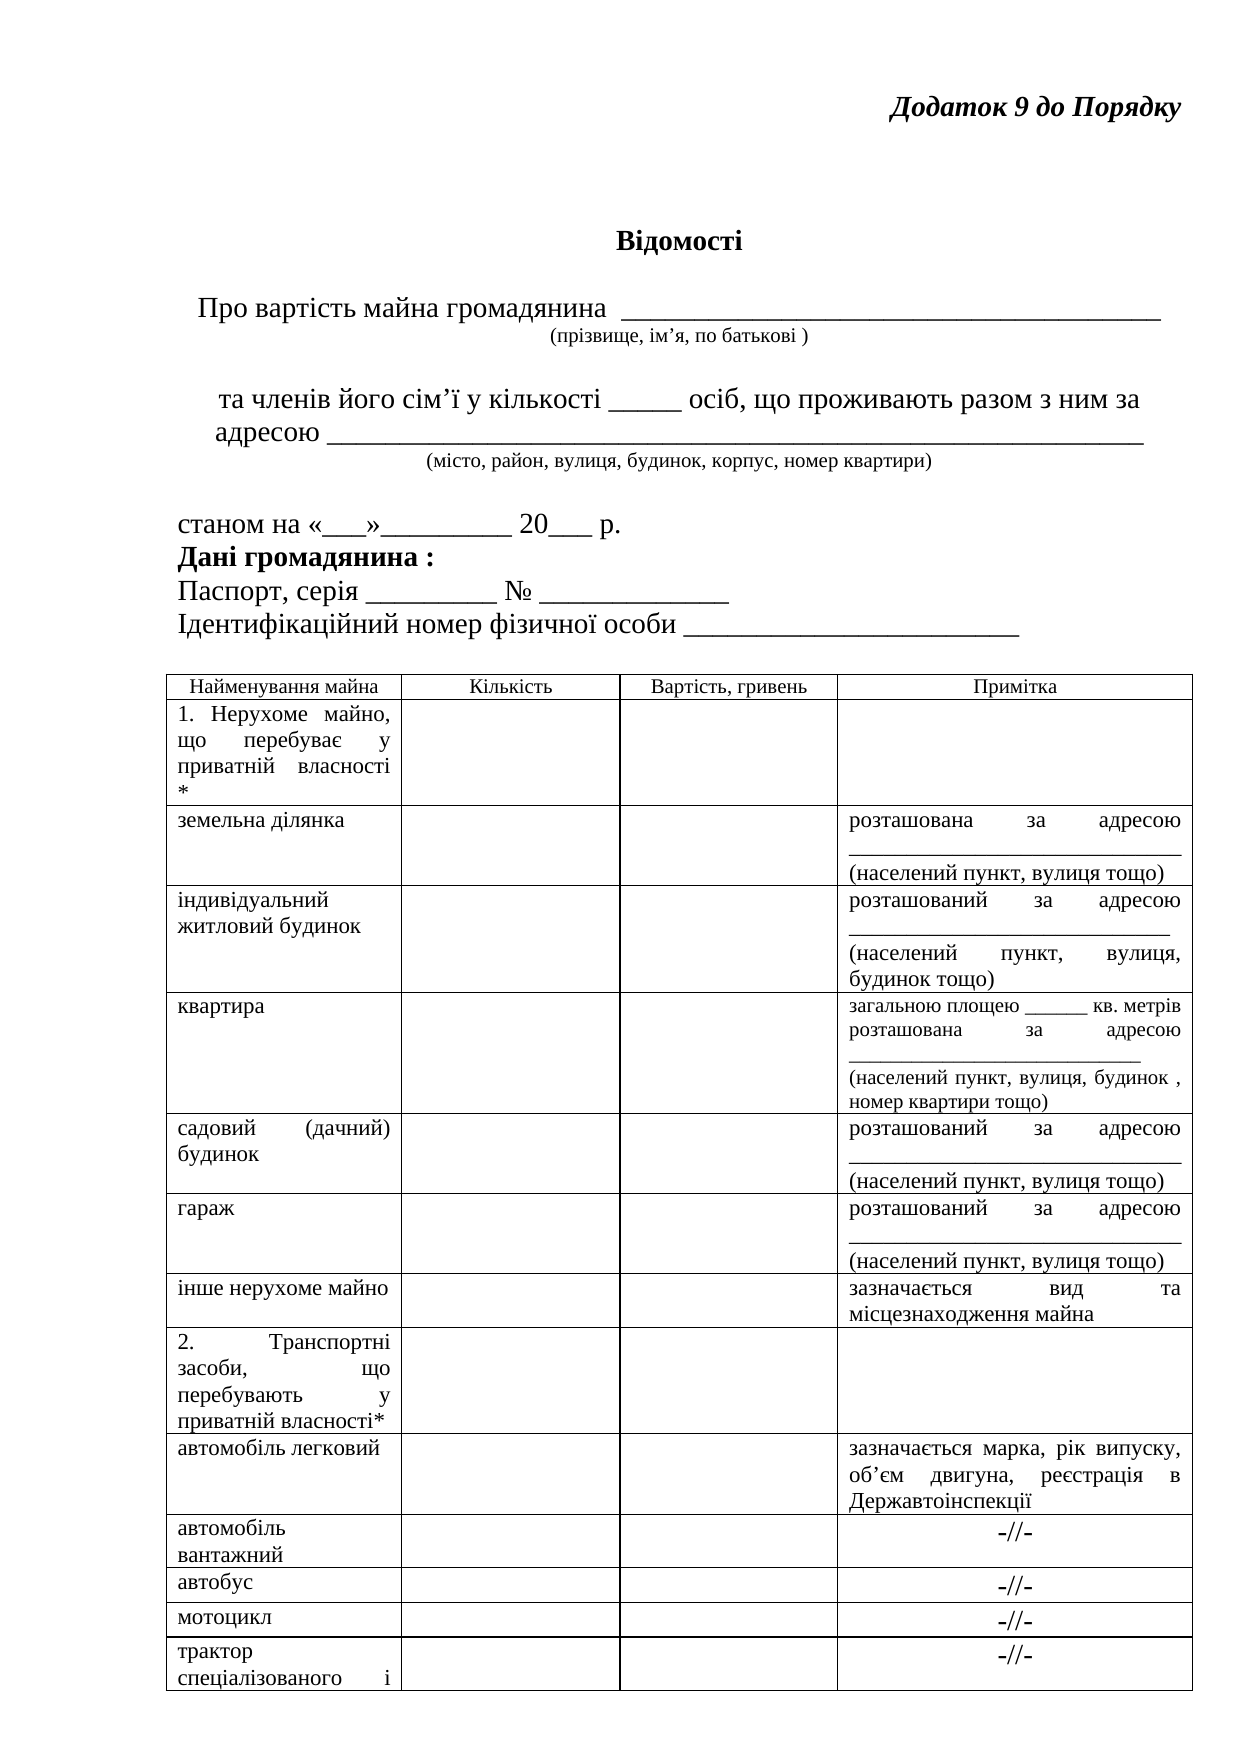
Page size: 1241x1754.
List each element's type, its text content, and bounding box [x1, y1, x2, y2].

table_cell [621, 1568, 837, 1602]
table_cell [402, 1194, 619, 1273]
table_cell 2. Транспортні засоби, що перебувають у приватній власності* [167, 1328, 401, 1433]
table_cell [621, 1194, 837, 1273]
table_header Кількість [402, 675, 619, 698]
table_header Примітка [838, 675, 1192, 698]
table_cell автобус [167, 1568, 401, 1602]
table_cell [402, 1328, 619, 1433]
text Додаток 9 до Порядку [177, 89, 1181, 122]
table_cell [402, 1274, 619, 1327]
table_cell зазначається марка, рік випуску, об’єм двигуна, реєстрація в Державтоінспекції [838, 1434, 1192, 1513]
table_cell [621, 1274, 837, 1327]
table_cell [621, 1434, 837, 1513]
table_cell [402, 1114, 619, 1193]
table_cell автомобіль вантажний [167, 1515, 401, 1567]
table_cell [402, 886, 619, 992]
table_cell [402, 1434, 619, 1513]
table_cell -//- [838, 1638, 1192, 1690]
table_header Найменування майна [167, 675, 401, 698]
table_cell розташована за адресою _____________________________ (населений пункт, вулиця тощо) [838, 806, 1192, 885]
table_cell [621, 806, 837, 885]
table_cell земельна ділянка [167, 806, 401, 885]
table_cell -//- [838, 1515, 1192, 1567]
table_cell 1. Нерухоме майно, що перебуває у приватній власності * [167, 700, 401, 805]
table_cell [402, 1603, 619, 1636]
table_cell [621, 1114, 837, 1193]
text та членів його сім’ї у кількості _____ осіб, що проживають разом з ним за адресою ________________________________________________________ (місто, район, вулиця, будинок, корпус, номер квартири) [177, 381, 1181, 472]
table_cell розташований за адресою _____________________________ (населений пункт, вулиця тощо) [838, 1114, 1192, 1193]
table_cell [621, 1328, 837, 1433]
table_cell -//- [838, 1603, 1192, 1636]
text Дані громадянина : [177, 539, 1181, 573]
table_cell [621, 700, 837, 805]
table_cell [838, 700, 1192, 805]
table_cell [621, 1603, 837, 1636]
table_cell автомобіль легковий [167, 1434, 401, 1513]
table_cell [838, 1328, 1192, 1433]
table_cell [402, 993, 619, 1113]
text Про вартість майна громадянина _____________________________________ (прізвище, ім’я, по батькові ) [177, 290, 1181, 347]
table_cell [402, 700, 619, 805]
table_cell індивідуальний житловий будинок [167, 886, 401, 992]
text Відомості [177, 223, 1181, 256]
table_cell [402, 1515, 619, 1567]
table_cell розташований за адресою _____________________________ (населений пункт, вулиця тощо) [838, 1194, 1192, 1273]
table_cell інше нерухоме майно [167, 1274, 401, 1327]
table_cell [621, 886, 837, 992]
table_cell гараж [167, 1194, 401, 1273]
table_cell загальною площею ______ кв. метрів розташована за адресою ____________________________ (населений пункт, вулиця, будинок , номер квартири тощо) [838, 993, 1192, 1113]
table_cell садовий (дачний) будинок [167, 1114, 401, 1193]
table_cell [167, 1638, 401, 1690]
text Ідентифікаційний номер фізичної особи _______________________ [177, 606, 1181, 640]
table_cell розташований за адресою ____________________________ (населений пункт, вулиця, будинок тощо) [838, 886, 1192, 992]
table_cell [402, 1568, 619, 1602]
table_cell [621, 1515, 837, 1567]
table_cell мотоцикл [167, 1603, 401, 1636]
table_cell [402, 806, 619, 885]
text станом на «___»_________ 20___ р. [177, 506, 1181, 539]
table_cell квартира [167, 993, 401, 1113]
text Паспорт, серія _________ № _____________ [177, 573, 1181, 606]
table_cell [402, 1638, 619, 1690]
table_cell зазначається вид та місцезнаходження майна [838, 1274, 1192, 1327]
table_cell [621, 1638, 837, 1690]
table_cell [621, 993, 837, 1113]
table_header Вартість, гривень [621, 675, 837, 698]
table_cell -//- [838, 1568, 1192, 1602]
